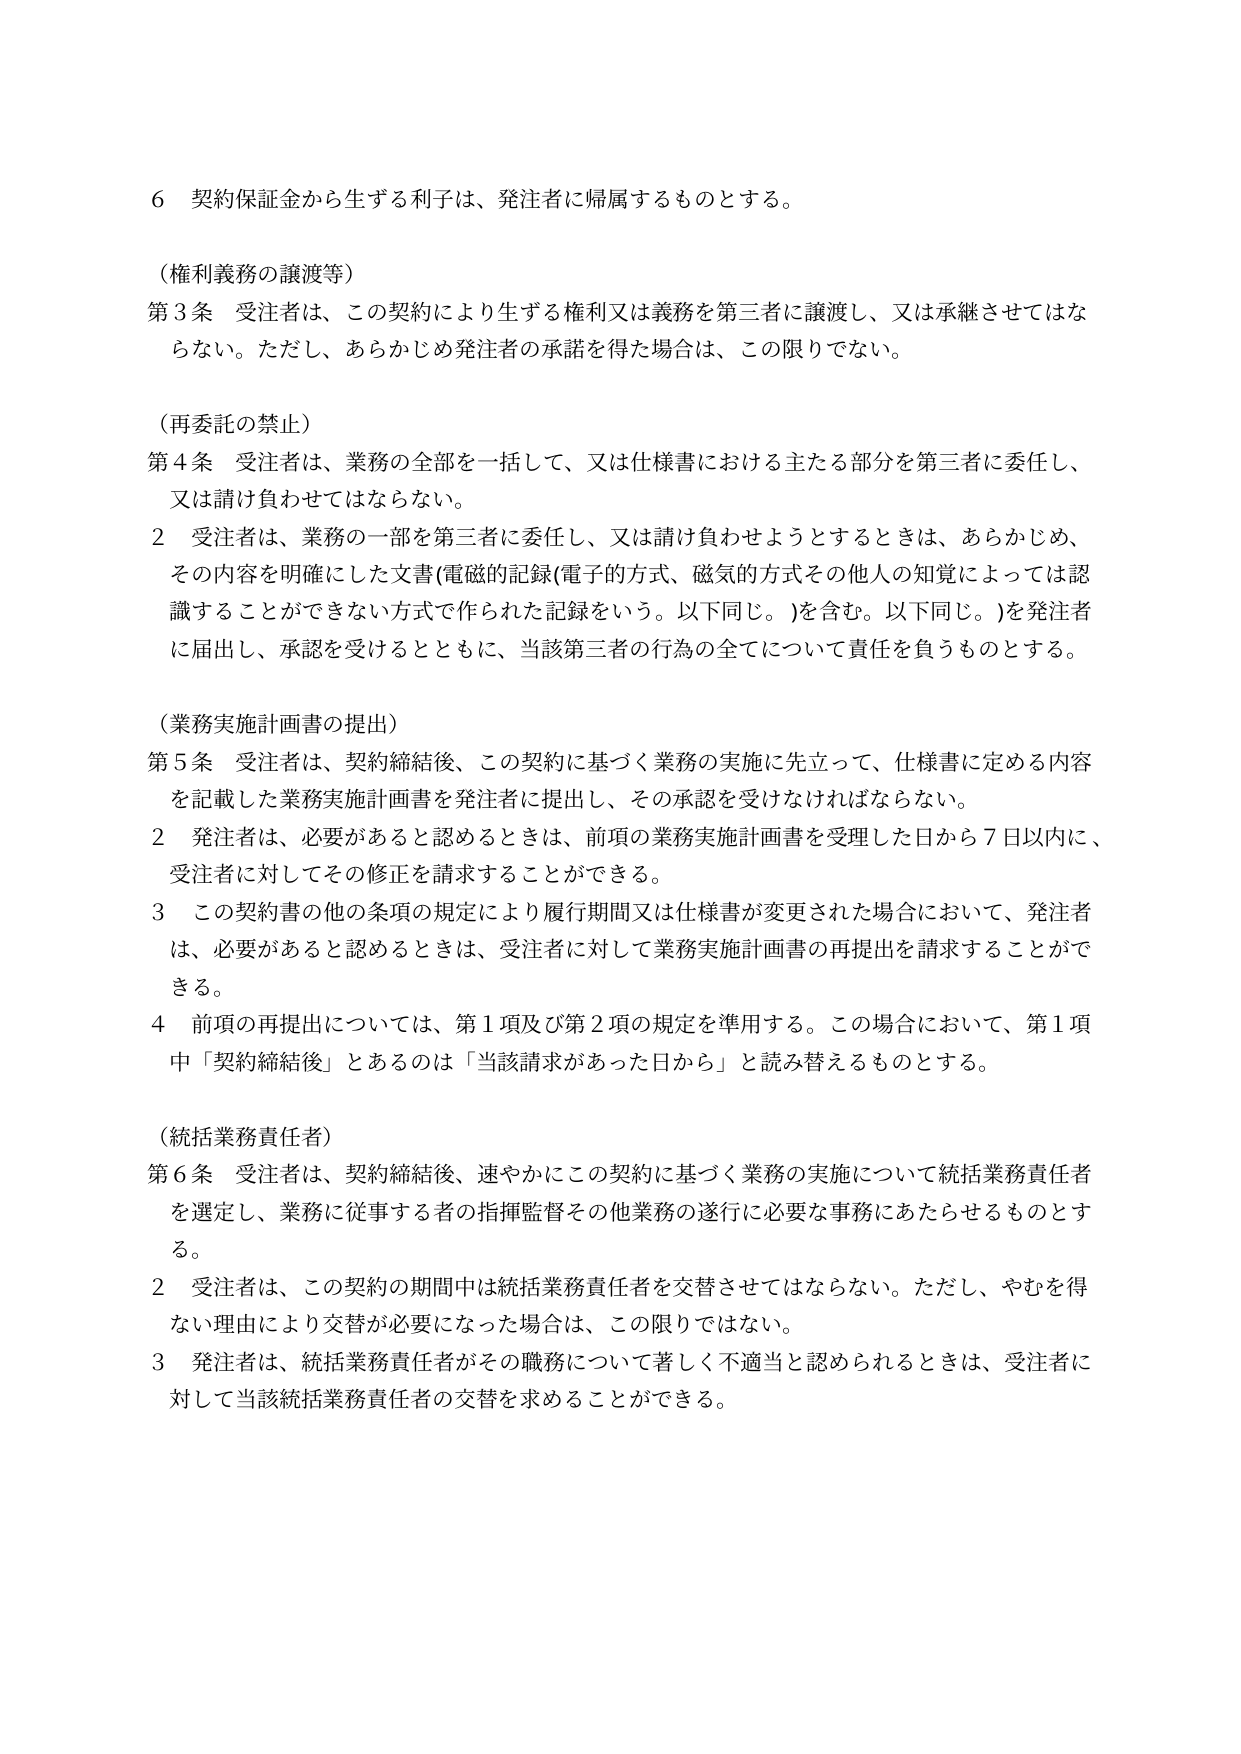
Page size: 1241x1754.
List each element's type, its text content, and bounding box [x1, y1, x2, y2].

text （業務実施計画書の提出） [148, 704, 1092, 742]
text （再委託の禁止） [148, 404, 1092, 442]
text ３ この契約書の他の条項の規定により履行期間又は仕様書が変更された場合において、発注者は、必要があると認めるときは、受注者に対して業務実施計画書の再提出を請求することができる。 [148, 892, 1092, 1004]
text 第４条 受注者は、業務の全部を一括して、又は仕様書における主たる部分を第三者に委任し、又は請け負わせてはならない。 [148, 442, 1092, 517]
text ４ 前項の再提出については、第１項及び第２項の規定を準用する。この場合において、第１項中「契約締結後」とあるのは「当該請求があった日から」と読み替えるものとする。 [148, 1004, 1092, 1079]
text 第６条 受注者は、契約締結後、速やかにこの契約に基づく業務の実施について統括業務責任者を選定し、業務に従事する者の指揮監督その他業務の遂行に必要な事務にあたらせるものとする。 [148, 1154, 1092, 1267]
text （権利義務の譲渡等） [148, 254, 1092, 292]
text （統括業務責任者） [148, 1117, 1092, 1154]
text ２ 受注者は、業務の一部を第三者に委任し、又は請け負わせようとするときは、あらかじめ、その内容を明確にした文書(電磁的記録(電子的方式、磁気的方式その他人の知覚によっては認識することができない方式で作られた記録をいう。以下同じ。)を含む。以下同じ。)を発注者に届出し、承認を受けるとともに、当該第三者の行為の全てについて責任を負うものとする。 [148, 517, 1092, 667]
text ３ 発注者は、統括業務責任者がその職務について著しく不適当と認められるときは、受注者に対して当該統括業務責任者の交替を求めることができる。 [148, 1342, 1092, 1417]
text 第５条 受注者は、契約締結後、この契約に基づく業務の実施に先立って、仕様書に定める内容を記載した業務実施計画書を発注者に提出し、その承認を受けなければならない。 [148, 742, 1092, 817]
text 第３条 受注者は、この契約により生ずる権利又は義務を第三者に譲渡し、又は承継させてはならない。ただし、あらかじめ発注者の承諾を得た場合は、この限りでない。 [148, 292, 1092, 367]
text ２ 発注者は、必要があると認めるときは、前項の業務実施計画書を受理した日から７日以内に、受注者に対してその修正を請求することができる。 [148, 817, 1092, 892]
text ６ 契約保証金から生ずる利子は、発注者に帰属するものとする。 [148, 179, 1092, 217]
text ２ 受注者は、この契約の期間中は統括業務責任者を交替させてはならない。ただし、やむを得ない理由により交替が必要になった場合は、この限りではない。 [148, 1267, 1092, 1342]
